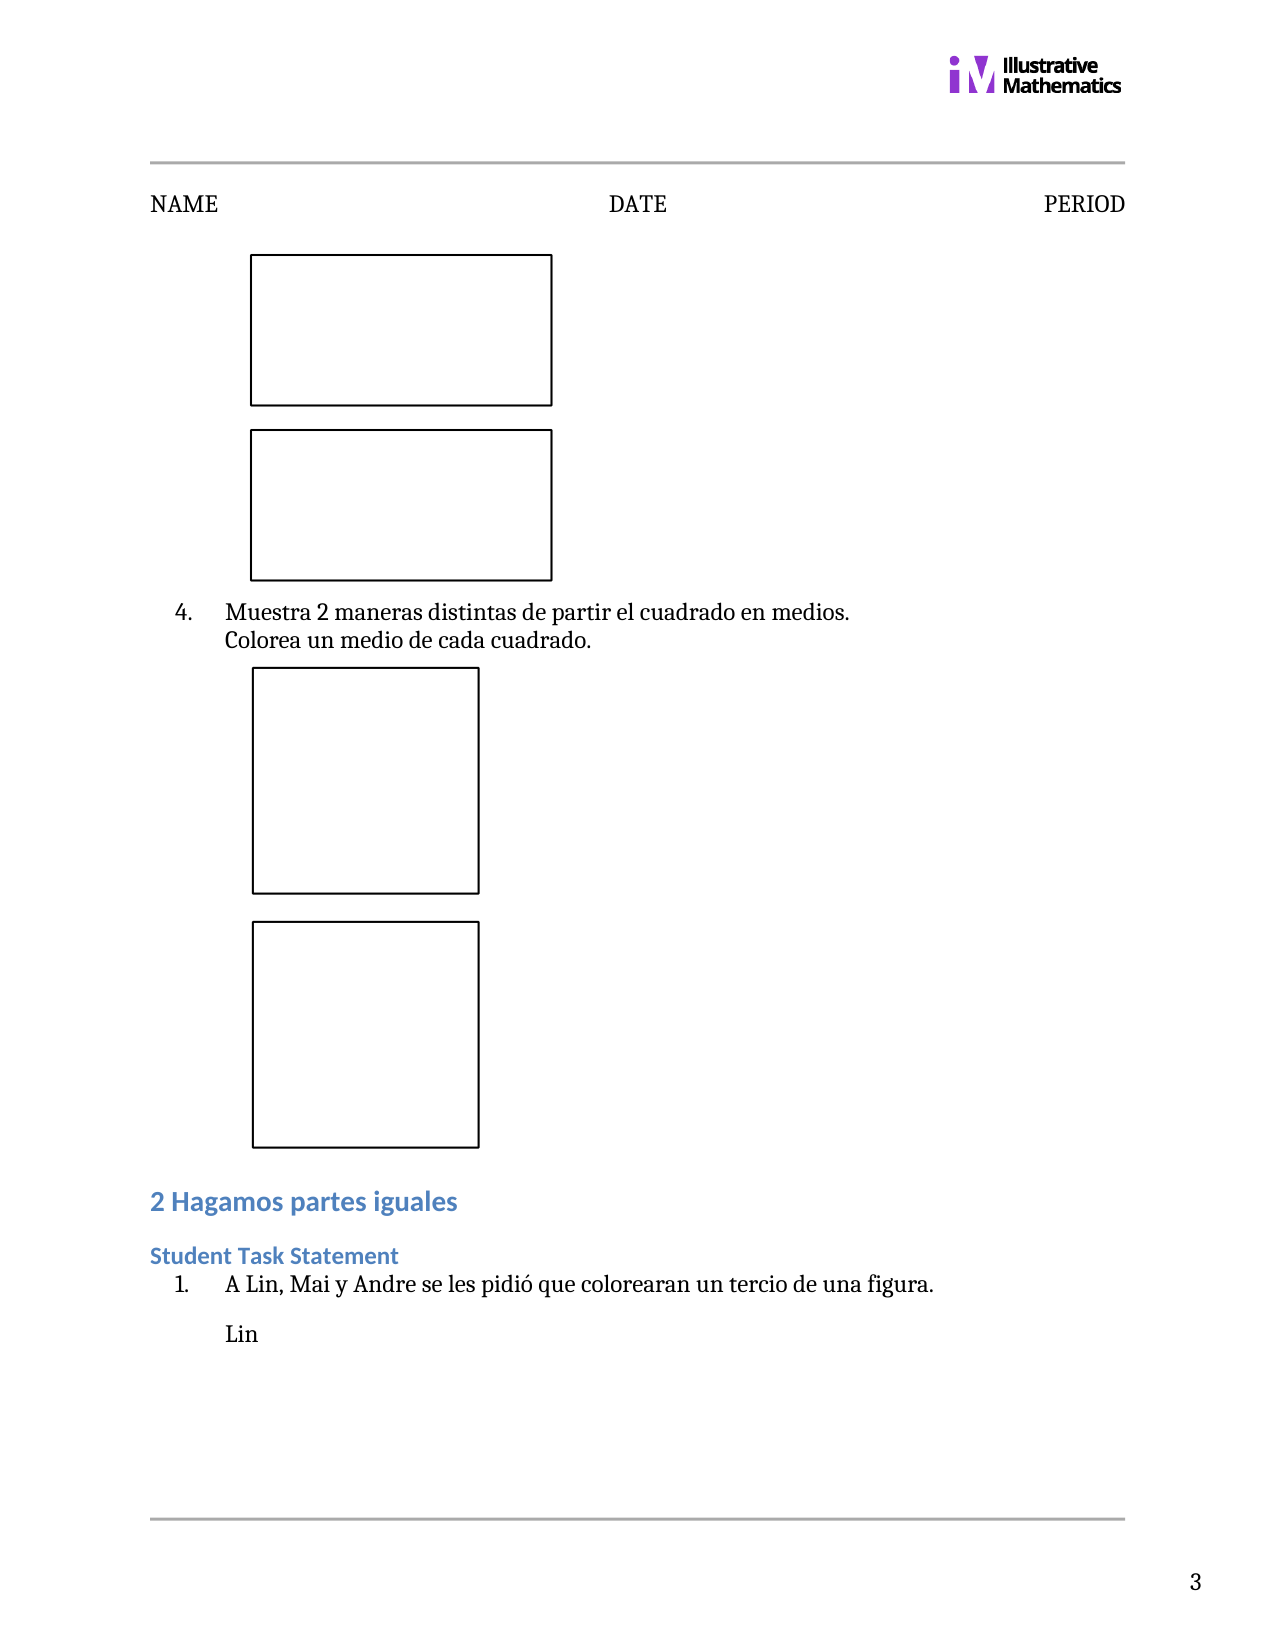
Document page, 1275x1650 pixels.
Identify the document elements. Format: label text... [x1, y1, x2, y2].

picture [949, 55, 1121, 93]
picture [243, 912, 488, 1157]
list A Lin, Mai y Andre se les pidió que colorearan un tercio de una figura. [175, 1270, 1125, 1299]
list Lin [175, 1320, 1125, 1349]
picture [243, 658, 488, 903]
subtitle 2 Hagamos partes iguales [150, 1183, 1125, 1219]
picture [243, 247, 559, 413]
picture [243, 422, 559, 588]
list Muestra 2 maneras distintas de partir el cuadrado en medios. Colorea un medio de cada cuadrado. [175, 597, 1125, 655]
subtitle Student Task Statement [150, 1240, 1125, 1270]
